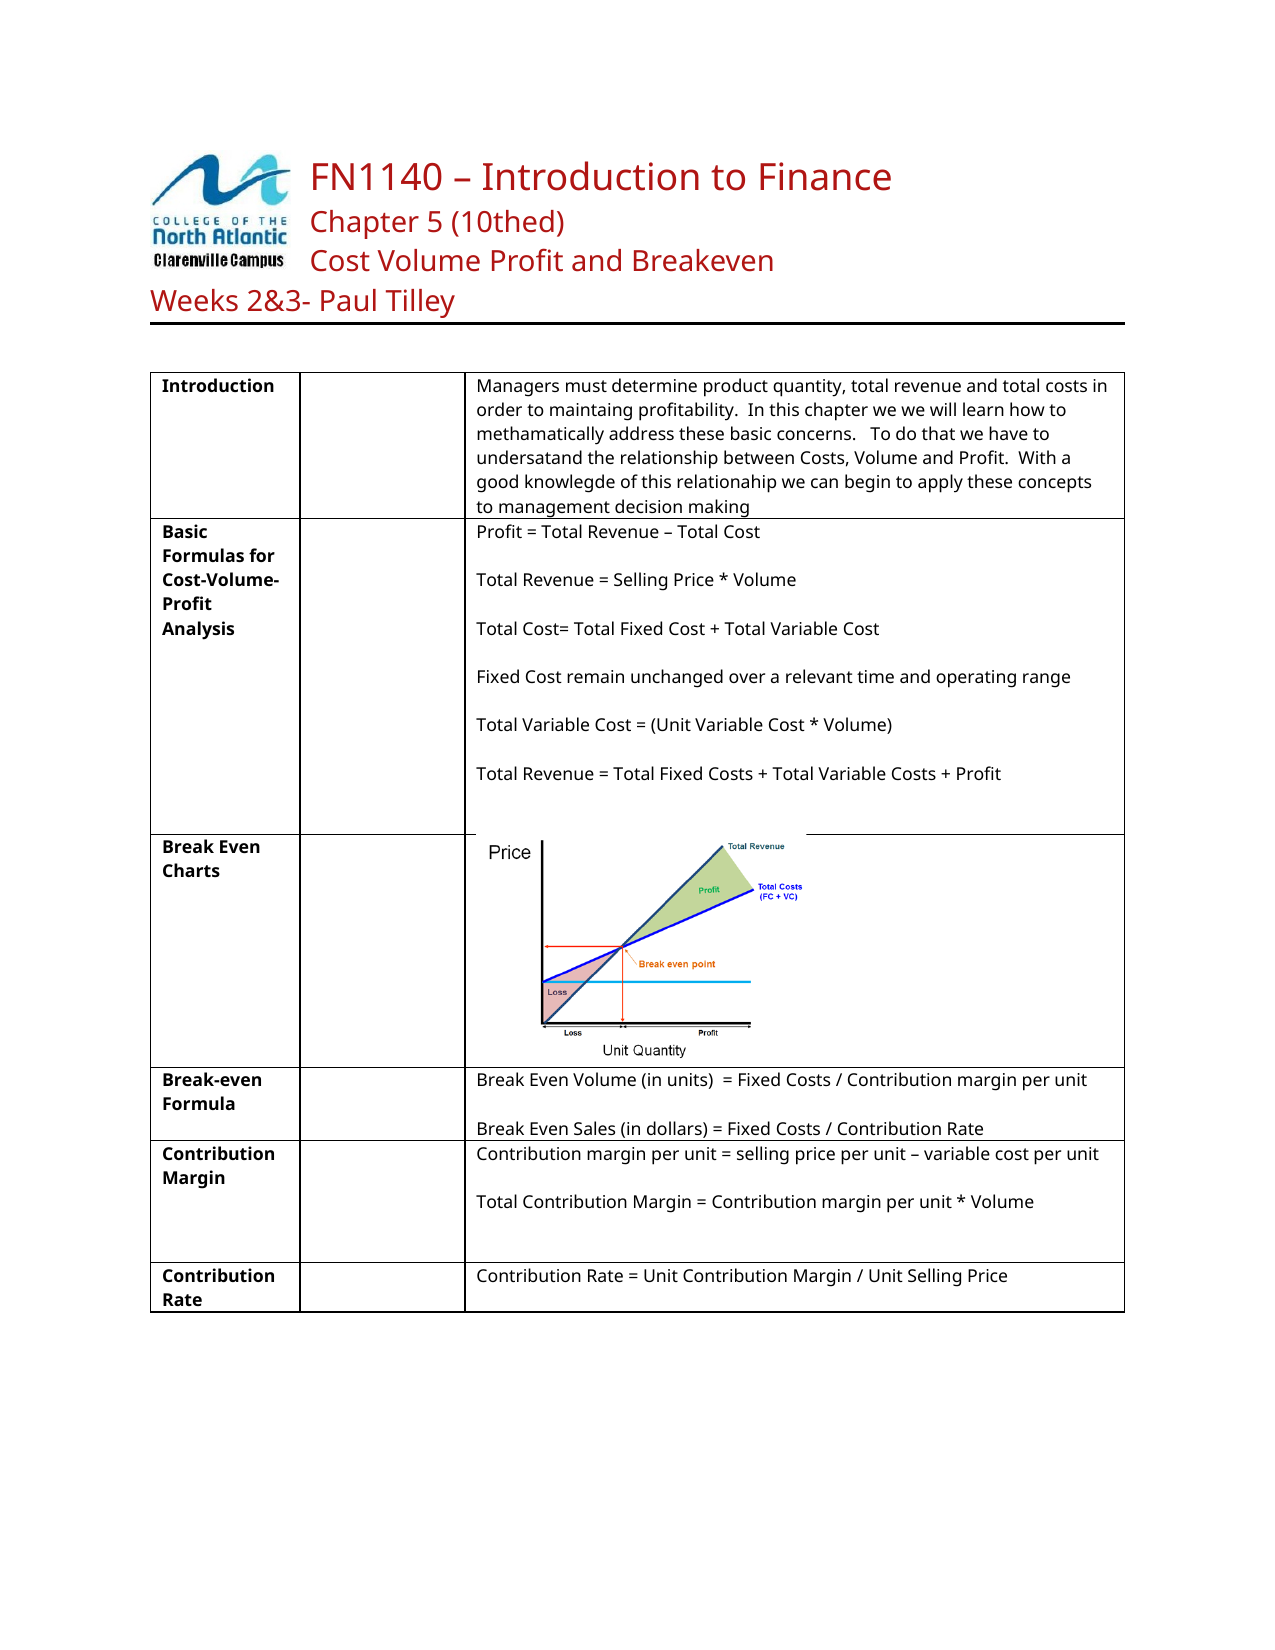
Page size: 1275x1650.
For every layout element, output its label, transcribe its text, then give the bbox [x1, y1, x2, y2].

table_cell [807, 835, 1124, 1067]
table_cell Break-even Formula [151, 1068, 299, 1140]
table_cell Contribution Rate = Unit Contribution Margin / Unit Selling Price [466, 1263, 1124, 1311]
table_cell Profit = Total Revenue – Total Cost Total Revenue = Selling Price * Volume Total Cost= Total Fixed Cost + Total Variable Cost Fixed Cost remain unchanged over a relevant time and operating range Total Variable Cost = (Unit Variable Cost * Volume) Total Revenue = Total Fixed Costs + Total Variable Costs + Profit [466, 519, 1124, 833]
table_header Managers must determine product quantity, total revenue and total costs in order to maintaing profitability. In this chapter we we will learn how to methamatically address these basic concerns. To do that we have to undersatand the relationship between Costs, Volume and Profit. With a good knowlegde of this relationahip we can begin to apply these concepts to management decision making [466, 373, 1124, 518]
table_cell [466, 835, 476, 1067]
table_header [301, 373, 464, 518]
table_cell Break Even Charts [151, 835, 299, 1067]
table_header Introduction [151, 373, 299, 518]
table_cell [301, 1141, 464, 1262]
table_cell [301, 519, 464, 833]
table_cell Contribution Rate [151, 1263, 299, 1311]
title Weeks 2&3- Paul Tilley [150, 280, 1125, 322]
table_cell Break Even Volume (in units) = Fixed Costs / Contribution margin per unit Break Even Sales (in dollars) = Fixed Costs / Contribution Rate [466, 1068, 1124, 1140]
table_cell [301, 1068, 464, 1140]
picture [476, 834, 807, 1067]
title FN1140 – Introduction to Finance [291, 150, 1125, 201]
picture [150, 150, 291, 275]
table_cell Contribution margin per unit = selling price per unit – variable cost per unit Total Contribution Margin = Contribution margin per unit * Volume [466, 1141, 1124, 1262]
table_cell [301, 1263, 464, 1311]
table_cell [301, 835, 464, 1067]
title Chapter 5 (10thed) [291, 201, 1125, 241]
title Cost Volume Profit and Breakeven [150, 241, 1125, 280]
table_cell Contribution Margin [151, 1141, 299, 1262]
table_cell Basic Formulas for Cost-Volume-Profit Analysis [151, 519, 299, 833]
